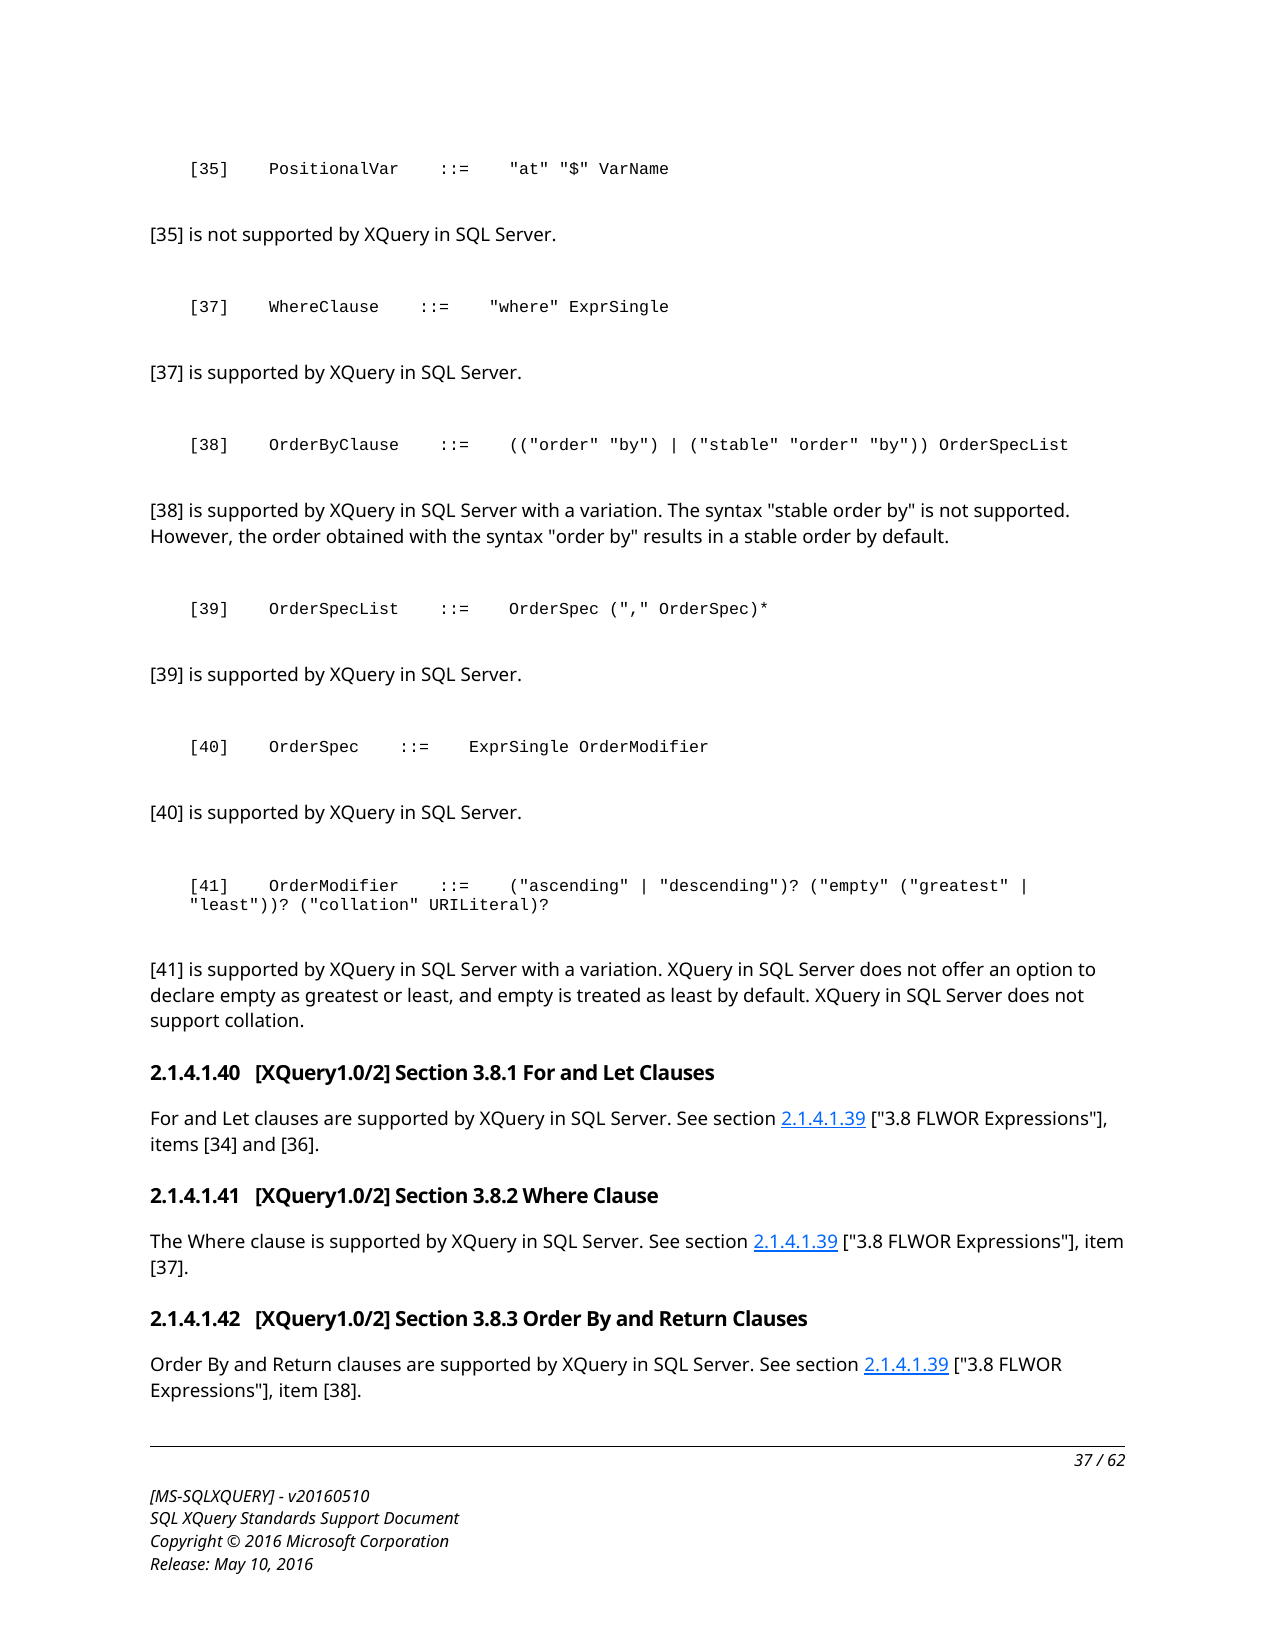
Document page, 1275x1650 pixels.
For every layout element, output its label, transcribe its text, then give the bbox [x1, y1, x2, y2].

text Order By and Return clauses are supported by XQuery in SQL Server. See section 2.1.4.1.39 ["3.8 FLWOR Expressions"], item [38]. [150, 1352, 1125, 1403]
text [35] PositionalVar ::= "at" "$" VarName [175, 146, 1137, 190]
text [38] is supported by XQuery in SQL Server with a variation. The syntax "stable order by" is not supported. However, the order obtained with the syntax "order by" results in a stable order by default. [150, 497, 1125, 548]
subtitle [XQuery1.0/2] Section 3.8.2 Where Clause [150, 1181, 1125, 1210]
text [41] OrderModifier ::= ("ascending" | "descending")? ("empty" ("greatest" | "least"))? ("collation" URILiteral)? [175, 863, 1137, 925]
text The Where clause is supported by XQuery in SQL Server. See section 2.1.4.1.39 ["3.8 FLWOR Expressions"], item [37]. [150, 1228, 1125, 1279]
text For and Let clauses are supported by XQuery in SQL Server. See section 2.1.4.1.39 ["3.8 FLWOR Expressions"], items [34] and [36]. [150, 1105, 1125, 1156]
text [39] is supported by XQuery in SQL Server. [150, 661, 1125, 687]
subtitle [XQuery1.0/2] Section 3.8.1 For and Let Clauses [150, 1058, 1125, 1087]
text [35] is not supported by XQuery in SQL Server. [150, 221, 1125, 247]
text [37] is supported by XQuery in SQL Server. [150, 359, 1125, 385]
text [40] is supported by XQuery in SQL Server. [150, 799, 1125, 825]
subtitle [XQuery1.0/2] Section 3.8.3 Order By and Return Clauses [150, 1304, 1125, 1333]
text [39] OrderSpecList ::= OrderSpec ("," OrderSpec)* [175, 586, 1137, 630]
text [41] is supported by XQuery in SQL Server with a variation. XQuery in SQL Server does not offer an option to declare empty as greatest or least, and empty is treated as least by default. XQuery in SQL Server does not support collation. [150, 957, 1125, 1033]
text [37] WhereClause ::= "where" ExprSingle [175, 284, 1137, 328]
text [40] OrderSpec ::= ExprSingle OrderModifier [175, 724, 1137, 768]
text [38] OrderByClause ::= (("order" "by") | ("stable" "order" "by")) OrderSpecList [175, 422, 1137, 466]
